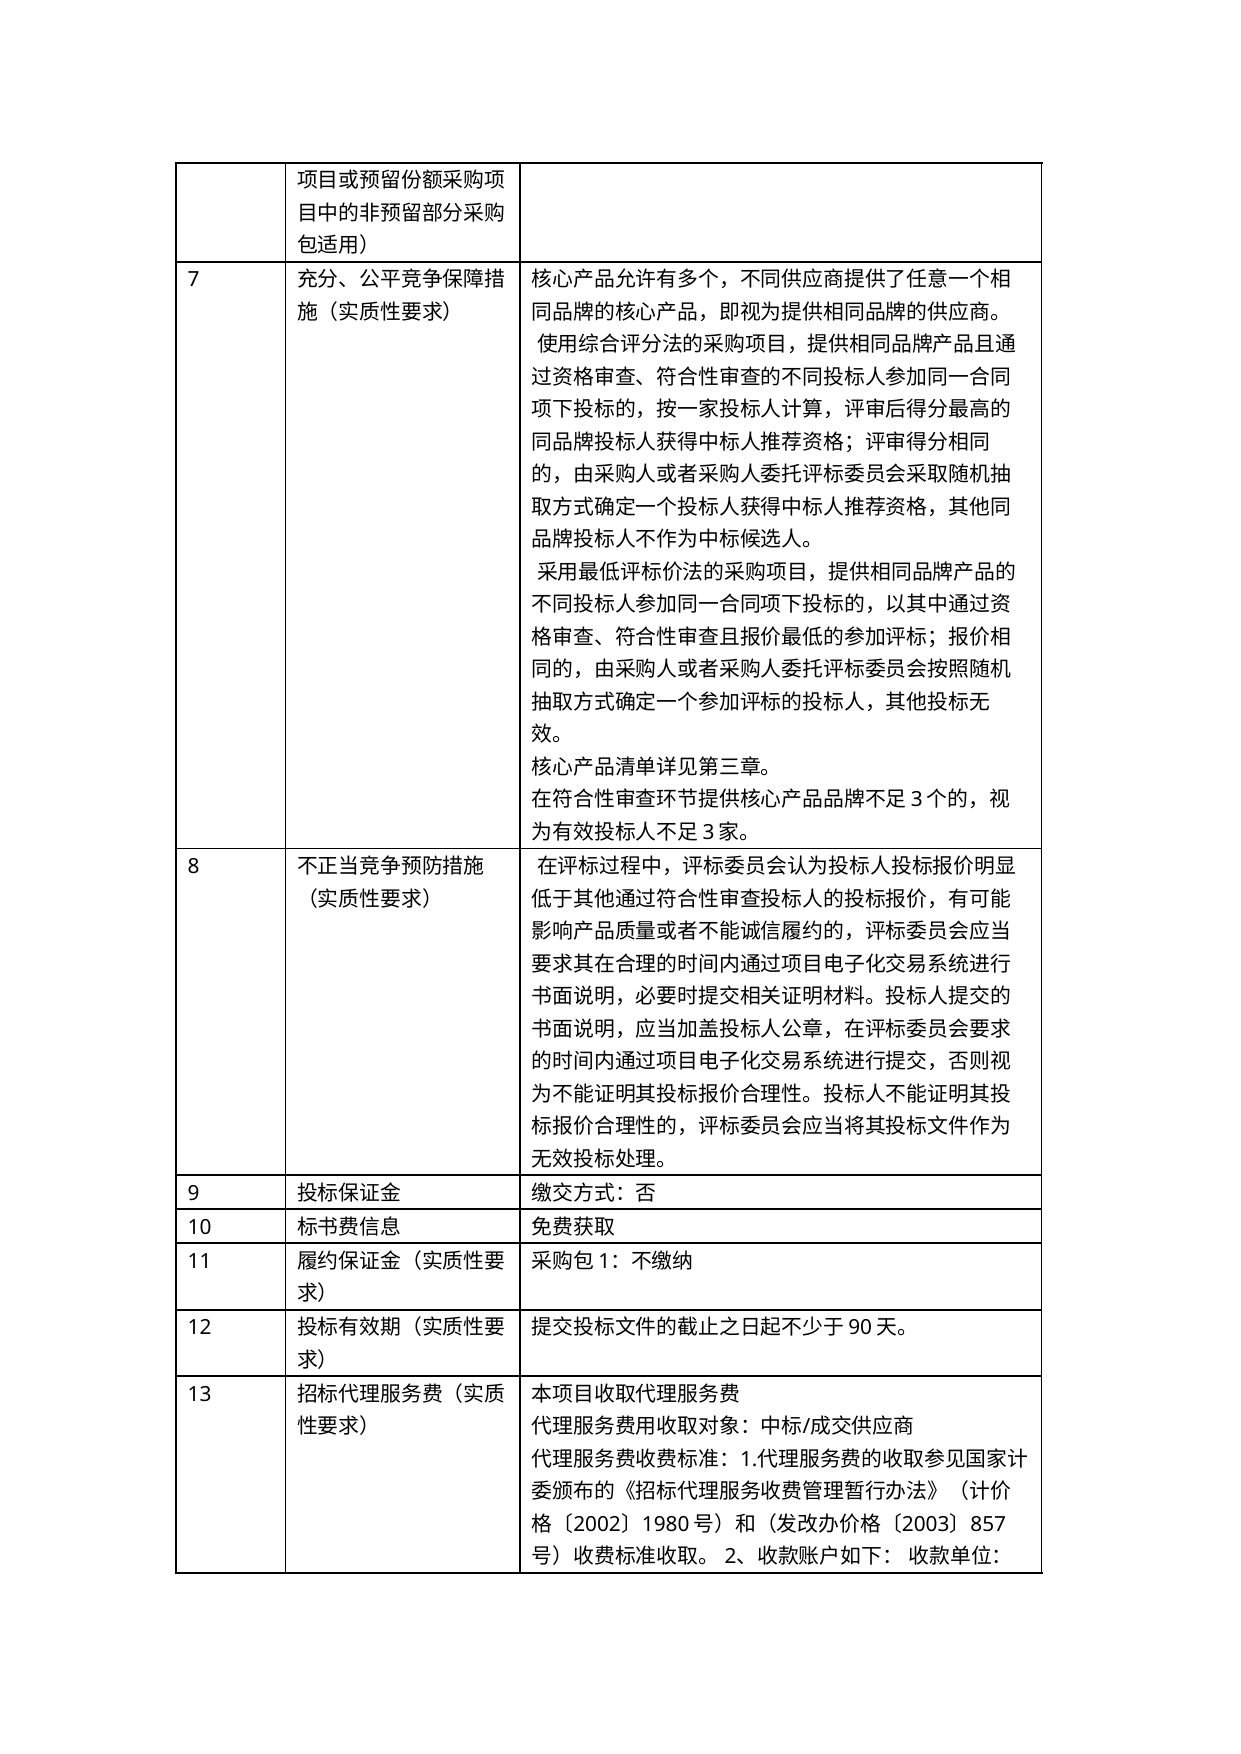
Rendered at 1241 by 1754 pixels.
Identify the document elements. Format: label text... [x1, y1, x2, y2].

table_cell 7 [177, 263, 285, 848]
table_cell 8 [177, 849, 285, 1174]
table_cell 充分、公平竞争保障措施（实质性要求） [286, 263, 519, 848]
table_cell 11 [177, 1244, 285, 1309]
table_cell 6 [177, 164, 285, 261]
table_cell 缴交方式：否 [521, 1176, 1041, 1208]
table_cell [521, 164, 1041, 261]
table_cell 投标有效期（实质性要求） [286, 1311, 519, 1375]
table_cell 招标代理服务费（实质性要求） [286, 1377, 519, 1572]
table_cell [286, 164, 519, 261]
table_cell 10 [177, 1210, 285, 1242]
table_cell 提交投标文件的截止之日起不少于90天。 [521, 1311, 1041, 1375]
table_cell 采购包1：不缴纳 [521, 1244, 1041, 1309]
table_cell 在评标过程中，评标委员会认为投标人投标报价明显低于其他通过符合性审查投标人的投标报价，有可能影响产品质量或者不能诚信履约的，评标委员会应当要求其在合理的时间内通过项目电子化交易系统进行书面说明，必要时提交相关证明材料。投标人提交的书面说明，应当加盖投标人公章，在评标委员会要求的时间内通过项目电子化交易系统进行提交，否则视为不能证明其投标报价合理性。投标人不能证明其投标报价合理性的，评标委员会应当将其投标文件作为无效投标处理。 [521, 849, 1041, 1174]
table_cell 核心产品允许有多个，不同供应商提供了任意一个相同品牌的核心产品，即视为提供相同品牌的供应商。 使用综合评分法的采购项目，提供相同品牌产品且通过资格审查、符合性审查的不同投标人参加同一合同项下投标的，按一家投标人计算，评审后得分最高的同品牌投标人获得中标人推荐资格；评审得分相同的，由采购人或者采购人委托评标委员会采取随机抽取方式确定一个投标人获得中标人推荐资格，其他同品牌投标人不作为中标候选人。 采用最低评标价法的采购项目，提供相同品牌产品的不同投标人参加同一合同项下投标的，以其中通过资格审查、符合性审查且报价最低的参加评标；报价相同的，由采购人或者采购人委托评标委员会按照随机抽取方式确定一个参加评标的投标人，其他投标无效。 核心产品清单详见第三章。 在符合性审查环节提供核心产品品牌不足3个的，视为有效投标人不足3家。 [521, 263, 1041, 848]
table_cell 投标保证金 [286, 1176, 519, 1208]
table_cell 9 [177, 1176, 285, 1208]
table_cell 13 [177, 1377, 285, 1572]
table_cell 免费获取 [521, 1210, 1041, 1242]
table_cell 标书费信息 [286, 1210, 519, 1242]
table_cell 12 [177, 1311, 285, 1375]
table_cell 不正当竞争预防措施（实质性要求） [286, 849, 519, 1174]
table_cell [521, 1377, 1041, 1572]
table_cell 履约保证金（实质性要求） [286, 1244, 519, 1309]
